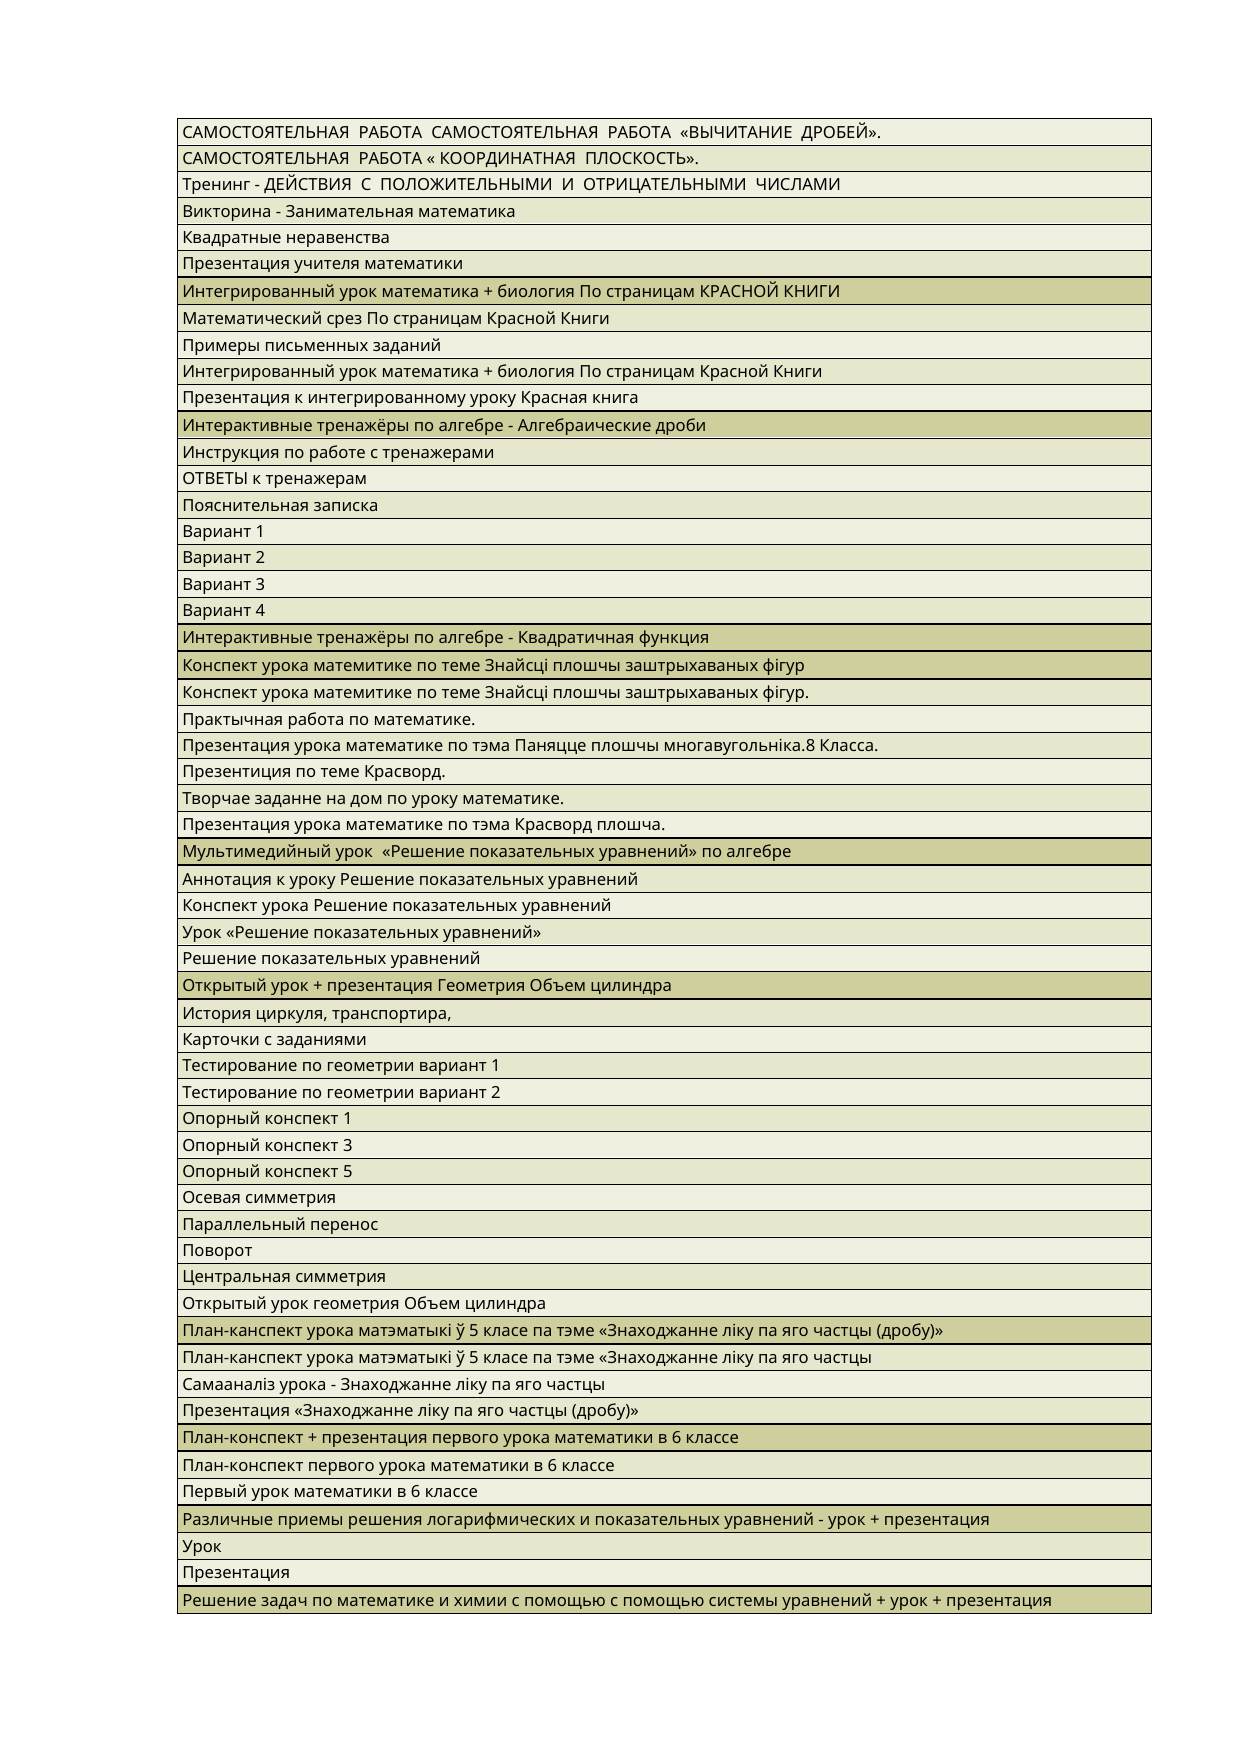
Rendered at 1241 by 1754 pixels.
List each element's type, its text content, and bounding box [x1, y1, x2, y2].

table_cell Интегрированный урок математика + биология По страницам КРАСНОЙ КНИГИ [178, 278, 1151, 304]
table_cell Конспект урока Решение показательных уравнений [178, 893, 1151, 918]
table_cell Инструкция по работе с тренажерами [178, 439, 1151, 465]
table_cell Математический срез По страницам Красной Книги [178, 305, 1151, 331]
table_cell Презентиция по теме Красворд. [178, 759, 1151, 784]
table_cell Интерактивные тренажёры по алгебре - Квадратичная функция [178, 625, 1151, 650]
table_cell Центральная симметрия [178, 1264, 1151, 1289]
table_cell Мультимедийный урок «Решение показательных уравнений» по алгебре [178, 839, 1151, 864]
table_cell Практычная работа по математике. [178, 706, 1151, 732]
table_cell Вариант 4 [178, 598, 1151, 623]
table_cell Поворот [178, 1238, 1151, 1263]
table_cell Аннотация к уроку Решение показательных уравнений [178, 866, 1151, 892]
table_cell Презентация [178, 1560, 1151, 1585]
table_cell Интегрированный урок математика + биология По страницам Красной Книги [178, 359, 1151, 384]
table_cell История циркуля, транспортира, [178, 1000, 1151, 1026]
table_cell Тестирование по геометрии вариант 2 [178, 1079, 1151, 1105]
table_cell Примеры письменных заданий [178, 332, 1151, 357]
table_cell Интерактивные тренажёры по алгебре - Алгебраические дроби [178, 412, 1151, 437]
table_cell Опорный конспект 1 [178, 1106, 1151, 1131]
table_cell Решение показательных уравнений [178, 946, 1151, 971]
table_cell САМОСТОЯТЕЛЬНАЯ РАБОТА « КООРДИНАТНАЯ ПЛОСКОСТЬ». [178, 146, 1151, 171]
table_cell Викторина - Занимательная математика [178, 198, 1151, 223]
table_cell Открытый урок + презентация Геометрия Объем цилиндра [178, 972, 1151, 998]
table_cell План-конспект + презентация первого урока математики в 6 классе [178, 1425, 1151, 1450]
table_cell Осевая симметрия [178, 1185, 1151, 1210]
table_cell Карточки с заданиями [178, 1027, 1151, 1052]
table_cell Презентация учителя математики [178, 251, 1151, 276]
table_cell Творчае заданне на дом по уроку математике. [178, 785, 1151, 811]
table_cell Презентация «Знаходжанне ліку па яго частцы (дробу)» [178, 1398, 1151, 1423]
table_cell Конспект урока матемитике по теме Знайсці плошчы заштрыхаваных фігур [178, 652, 1151, 678]
table_cell Тренинг - ДЕЙСТВИЯ С ПОЛОЖИТЕЛЬНЫМИ И ОТРИЦАТЕЛЬНЫМИ ЧИСЛАМИ [178, 172, 1151, 197]
table_cell Урок «Решение показательных уравнений» [178, 919, 1151, 944]
table_cell Тестирование по геометрии вариант 1 [178, 1053, 1151, 1078]
table_cell Открытый урок геометрия Объем цилиндра [178, 1290, 1151, 1316]
table_cell Пояснительная записка [178, 492, 1151, 518]
table_cell План-канспект урока матэматыкі ў 5 класе па тэме «Знаходжанне ліку па яго частцы (дробу)» [178, 1317, 1151, 1343]
table_cell План-конспект первого урока математики в 6 классе [178, 1452, 1151, 1478]
table_cell Урок [178, 1533, 1151, 1559]
table_cell Презентация урока математике по тэма Красворд плошча. [178, 812, 1151, 837]
table_cell Различные приемы решения логарифмических и показательных уравнений - урок + презентация [178, 1506, 1151, 1532]
table_cell Конспект урока матемитике по теме Знайсці плошчы заштрыхаваных фігур. [178, 680, 1151, 705]
table_cell Вариант 1 [178, 519, 1151, 544]
table_cell Параллельный перенос [178, 1211, 1151, 1236]
table_cell Презентация к интегрированному уроку Красная книга [178, 385, 1151, 410]
table_cell Вариант 3 [178, 571, 1151, 597]
table_cell САМОСТОЯТЕЛЬНАЯ РАБОТА САМОСТОЯТЕЛЬНАЯ РАБОТА «ВЫЧИТАНИЕ ДРОБЕЙ». [178, 119, 1151, 144]
table_cell Опорный конспект 3 [178, 1132, 1151, 1157]
table_cell Решение задач по математике и химии с помощью с помощью системы уравнений + урок + презентация [178, 1587, 1151, 1613]
table_cell Самааналiз урока - Знаходжанне ліку па яго частцы [178, 1371, 1151, 1397]
table_cell Квадратные неравенства [178, 225, 1151, 250]
table_cell Презентация урока математике по тэма Паняцце плошчы многавугольніка.8 Класса. [178, 733, 1151, 758]
table_cell Вариант 2 [178, 545, 1151, 570]
table_cell План-канспект урока матэматыкі ў 5 класе па тэме «Знаходжанне ліку па яго частцы [178, 1345, 1151, 1370]
table_cell ОТВЕТЫ к тренажерам [178, 466, 1151, 491]
table_cell Опорный конспект 5 [178, 1159, 1151, 1184]
table_cell Первый урок математики в 6 классе [178, 1479, 1151, 1504]
